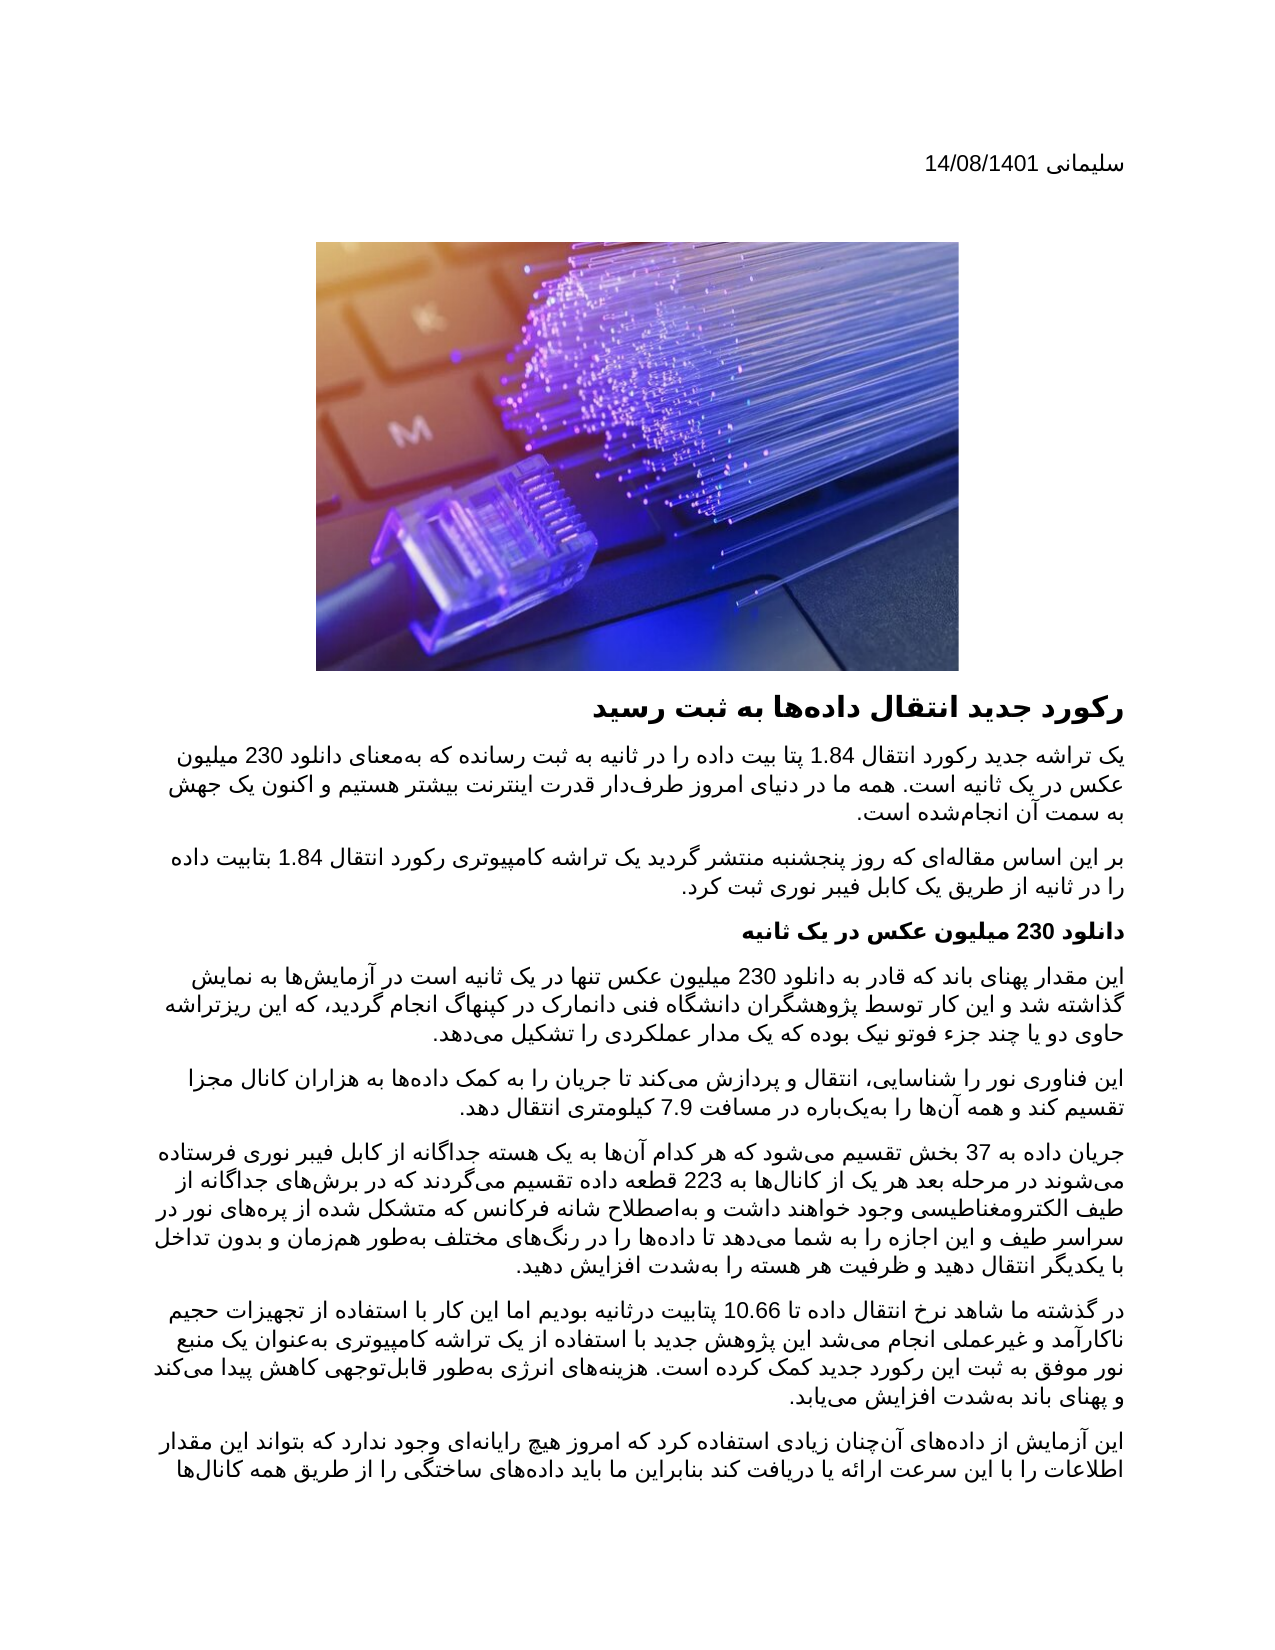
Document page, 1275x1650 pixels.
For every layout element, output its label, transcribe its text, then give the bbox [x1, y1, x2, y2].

text در گذشته ما شاهد نرخ انتقال داده تا 10.66 پتابیت درثانیه بودیم اما این کار با استفاده از تجهیزات حجیم ناکارآمد و غیرعملی انجام می‌شد این پژوهش جدید با استفاده از یک تراشه کامپیوتری به‌عنوان یک منبع نور موفق به ثبت این رکورد جدید کمک کرده است. هزینه‌های انرژی به‌طور قابل‌توجهی کاهش پیدا می‌کند و پهنای باند به‌شدت افزایش می‌یابد. [150, 1297, 1125, 1409]
text این مقدار پهنای باند که قادر به دانلود 230 میلیون عکس تنها در یک ثانیه است در آزمایش‌ها به نمایش گذاشته شد و این کار توسط پژوهشگران دانشگاه فنی دانمارک در کپنهاگ انجام گردید، که این ریزتراشه حاوی دو یا چند جزء فوتو نیک بوده که یک مدار عملکردی را تشکیل می‌دهد. [150, 963, 1125, 1046]
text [150, 1428, 1125, 1483]
text بر این اساس مقاله‌ای که روز پنجشنبه منتشر گردید یک تراشه کامپیوتری رکورد انتقال 1.84 بتابیت داده را در ثانیه از طریق یک کابل فیبر نوری ثبت کرد. [150, 844, 1125, 899]
text این فناوری نور را شناسایی، انتقال و پردازش می‌کند تا جریان را به کمک داده‌ها به هزاران کانال مجزا تقسیم کند و همه آن‌ها را به‌یک‌باره در مسافت 7.9 کیلومتری انتقال دهد. [150, 1065, 1125, 1120]
text جریان داده به 37 بخش تقسیم می‌شود که هر کدام آن‌ها به یک هسته جداگانه از کابل فیبر نوری فرستاده می‌شوند در مرحله بعد هر یک از کانال‌ها به 223 قطعه داده تقسیم می‌گردند که در برش‌های جداگانه از طیف الکترومغناطیسی وجود خواهند داشت و به‌اصطلاح شانه فرکانس که متشکل شده از پره‌های نور در سراسر طیف و این اجازه را به شما می‌دهد تا داده‌ها را در رنگ‌های مختلف به‌طور هم‌زمان و بدون تداخل با یکدیگر انتقال دهید و ظرفیت هر هسته را به‌شدت افزایش دهید. [150, 1138, 1125, 1279]
picture [316, 242, 959, 671]
text رکورد جدید انتقال داده‌ها به ثبت رسید [150, 689, 1125, 723]
text سلیمانی 14/08/1401 [150, 150, 1125, 176]
text یک تراشه جدید رکورد انتقال 1.84 پتا بیت داده را در ثانیه به ثبت رسانده که به‌معنای دانلود 230 میلیون عکس در یک ثانیه است. همه ما در دنیای امروز طرف‌دار قدرت اینترنت بیشتر هستیم و اکنون یک جهش به سمت آن انجام‌شده است. [150, 742, 1125, 826]
text دانلود 230 میلیون عکس در یک ثانیه [150, 918, 1125, 944]
